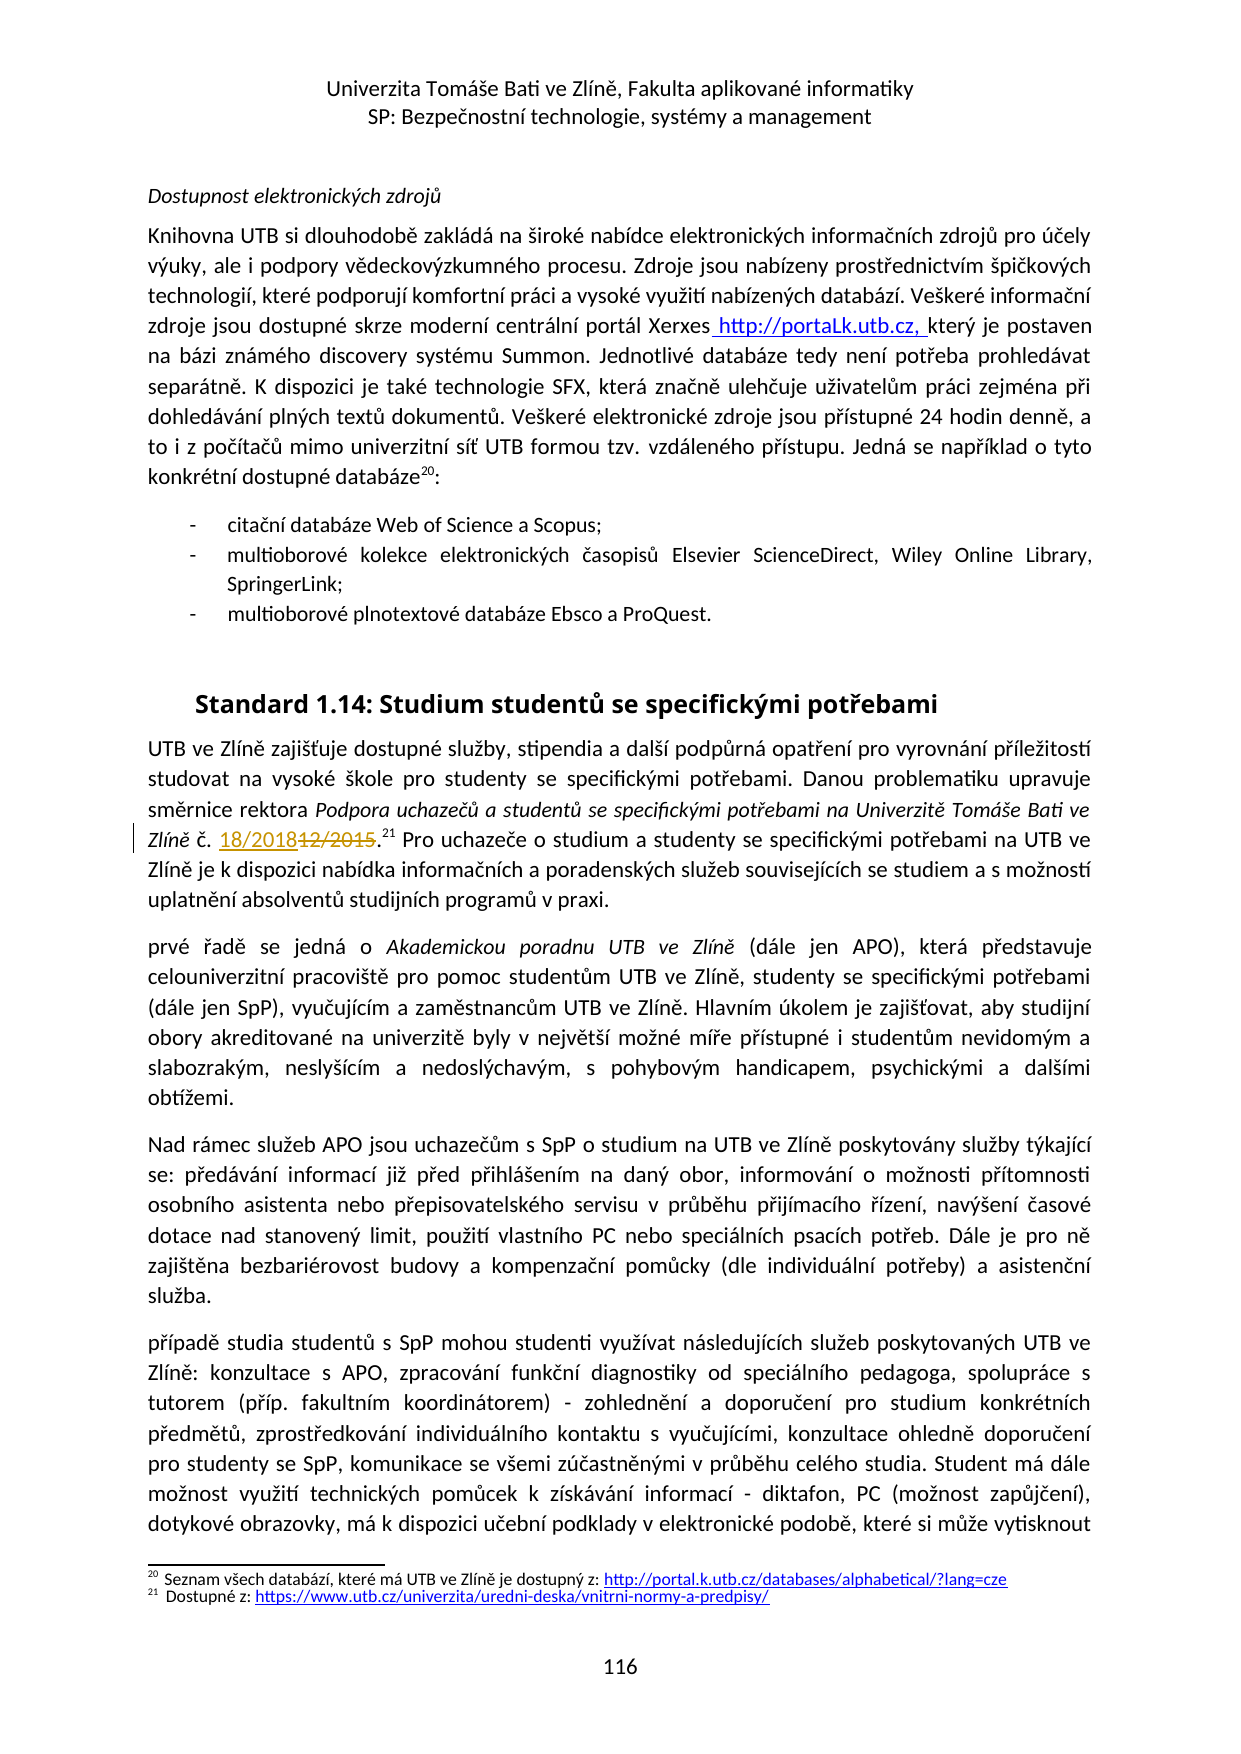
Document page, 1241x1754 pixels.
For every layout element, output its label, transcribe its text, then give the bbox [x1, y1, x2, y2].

text Dostupnost elektronických zdrojů [148, 186, 1093, 208]
text UTB ve Zlíně zajišťuje dostupné služby, stipendia a další podpůrná opatření pro vyrovnání příležitostí studovat na vysoké škole pro studenty se specifickými potřebami. Danou problematiku upravuje směrnice rektora Podpora uchazečů a studentů se specifickými potřebami na Univerzitě Tomáše Bati ve Zlíně č. . Pro uchazeče o studium a studenty se specifickými potřebami na UTB ve Zlíně je k dispozici nabídka informačních a poradenských služeb souvisejících se studiem a s možností uplatnění absolventů studijních programů v praxi. [148, 734, 1093, 913]
text Knihovna UTB si dlouhodobě zakládá na široké nabídce elektronických informačních zdrojů pro účely výuky, ale i podpory vědeckovýzkumného procesu. Zdroje jsou nabízeny prostřednictvím špičkových technologií, které podporují komfortní práci a vysoké využití nabízených databází. Veškeré informační zdroje jsou dostupné skrze moderní centrální portál Xerxes http://portaLk.utb.cz, který je postaven na bázi známého discovery systému Summon. Jednotlivé databáze tedy není potřeba prohledávat separátně. K dispozici je také technologie SFX, která značně ulehčuje uživatelům práci zejména při dohledávání plných textů dokumentů. Veškeré elektronické zdroje jsou přístupné 24 hodin denně, a to i z počítačů mimo univerzitní síť UTB formou tzv. vzdáleného přístupu. Jedná se například o tyto konkrétní dostupné databáze: [148, 221, 1093, 491]
text Nad rámec služeb APO jsou uchazečům s SpP o studium na UTB ve Zlíně poskytovány služby týkající se: předávání informací již před přihlášením na daný obor, informování o možnosti přítomnosti osobního asistenta nebo přepisovatelského servisu v průběhu přijímacího řízení, navýšení časové dotace nad stanovený limit, použití vlastního PC nebo speciálních psacích potřeb. Dále je pro ně zajištěna bezbariérovost budovy a kompenzační pomůcky (dle individuální potřeby) a asistenční služba. [148, 1130, 1093, 1309]
list multioborové plnotextové databáze Ebsco a ProQuest. [189, 598, 1093, 627]
subtitle Standard 1.14: Studium studentů se specifickými potřebami [195, 687, 1093, 721]
text prvé řadě se jedná o Akademickou poradnu UTB ve Zlíně (dále jen APO), která představuje celouniverzitní pracoviště pro pomoc studentům UTB ve Zlíně, studenty se specifickými potřebami (dále jen SpP), vyučujícím a zaměstnancům UTB ve Zlíně. Hlavním úkolem je zajišťovat, aby studijní obory akreditované na univerzitě byly v největší možné míře přístupné i studentům nevidomým a slabozrakým, neslyšícím a nedoslýchavým, s pohybovým handicapem, psychickými a dalšími obtížemi. [148, 932, 1093, 1111]
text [148, 1328, 1093, 1537]
list multioborové kolekce elektronických časopisů Elsevier ScienceDirect, Wiley Online Library, SpringerLink; [189, 539, 1093, 598]
list citační databáze Web of Science a Scopus; [189, 509, 1093, 539]
